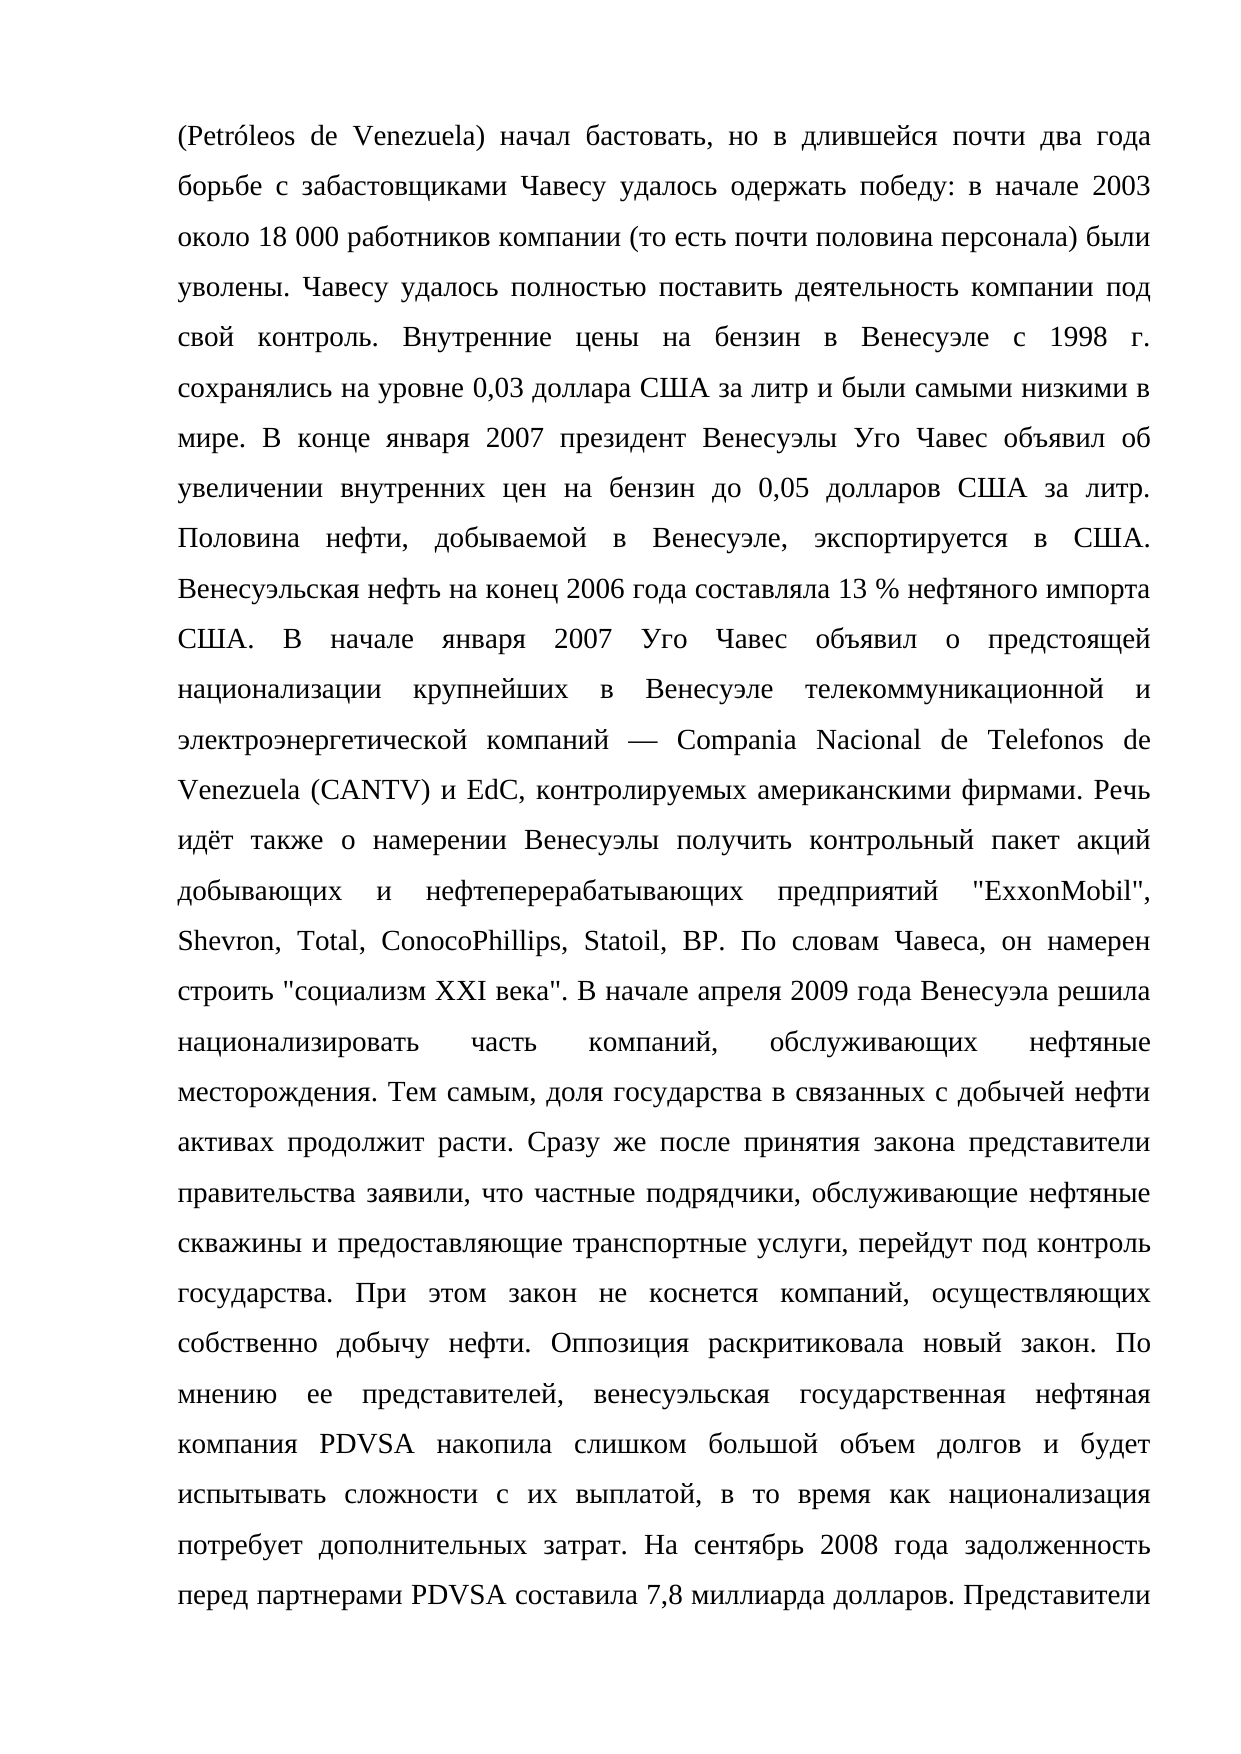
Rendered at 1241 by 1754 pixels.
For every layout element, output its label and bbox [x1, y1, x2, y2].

text [177, 118, 1152, 1611]
